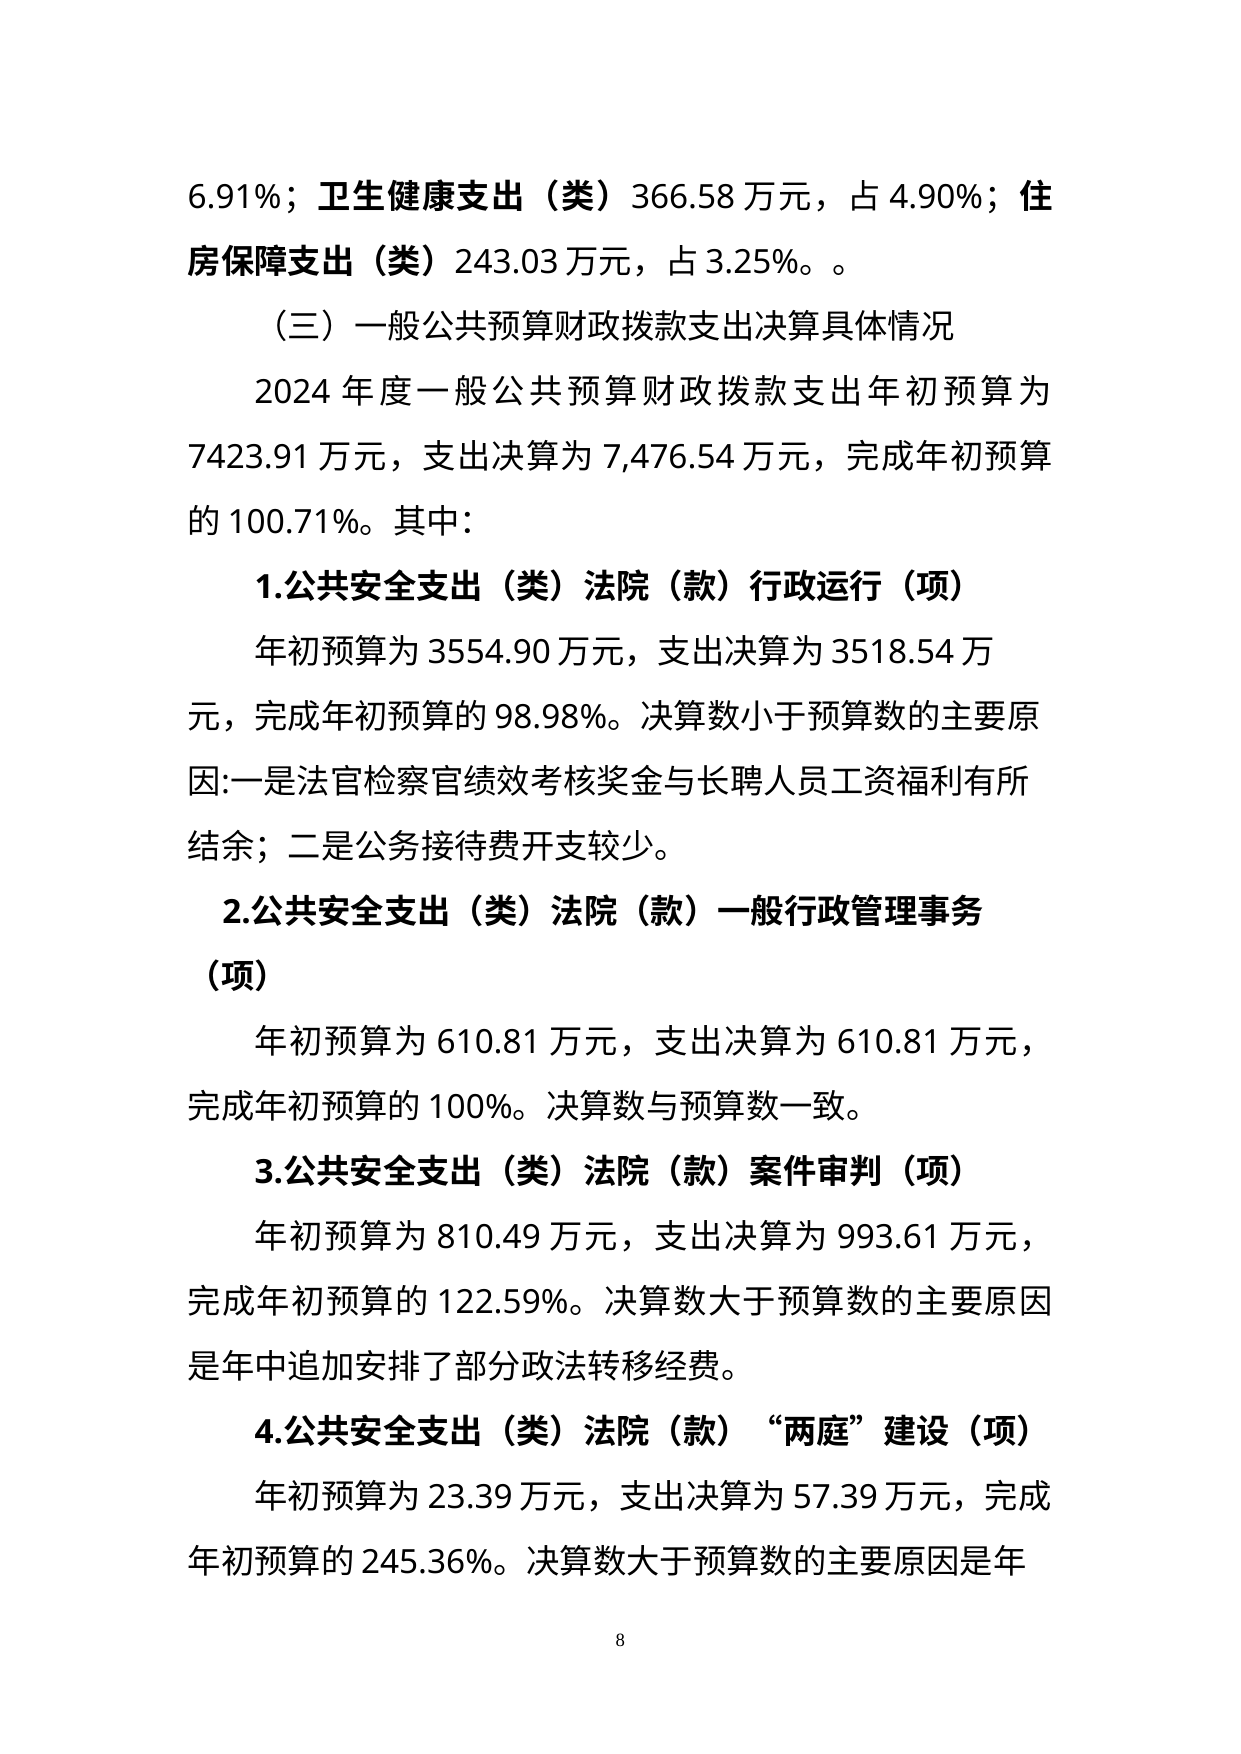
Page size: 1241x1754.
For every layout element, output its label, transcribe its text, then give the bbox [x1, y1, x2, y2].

text 2024年度一般公共预算财政拨款支出年初预算为7423.91万元，支出决算为7,476.54万元，完成年初预算的100.71%。其中： [187, 357, 1053, 552]
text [187, 162, 1053, 292]
list 年初预算为810.49万元，支出决算为993.61万元，完成年初预算的122.59%。决算数大于预算数的主要原因是年中追加安排了部分政法转移经费。 [187, 1202, 1053, 1397]
text 年初预算为610.81万元，支出决算为610.81万元，完成年初预算的100%。决算数与预算数一致。 [187, 1007, 1053, 1137]
text （三）一般公共预算财政拨款支出决算具体情况 [187, 292, 1053, 357]
list 3.公共安全支出（类）法院（款）案件审判（项） [187, 1137, 1053, 1202]
text 1.公共安全支出（类）法院（款）行政运行（项） [187, 552, 1053, 617]
list 4.公共安全支出（类）法院（款）“两庭”建设（项） [187, 1397, 1053, 1462]
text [187, 1462, 1053, 1592]
text 2.公共安全支出（类）法院（款）一般行政管理事务（项） [187, 877, 1053, 1007]
text 年初预算为3554.90万元，支出决算为3518.54万元，完成年初预算的98.98%。决算数小于预算数的主要原因:一是法官检察官绩效考核奖金与长聘人员工资福利有所结余；二是公务接待费开支较少。 [187, 617, 1053, 877]
